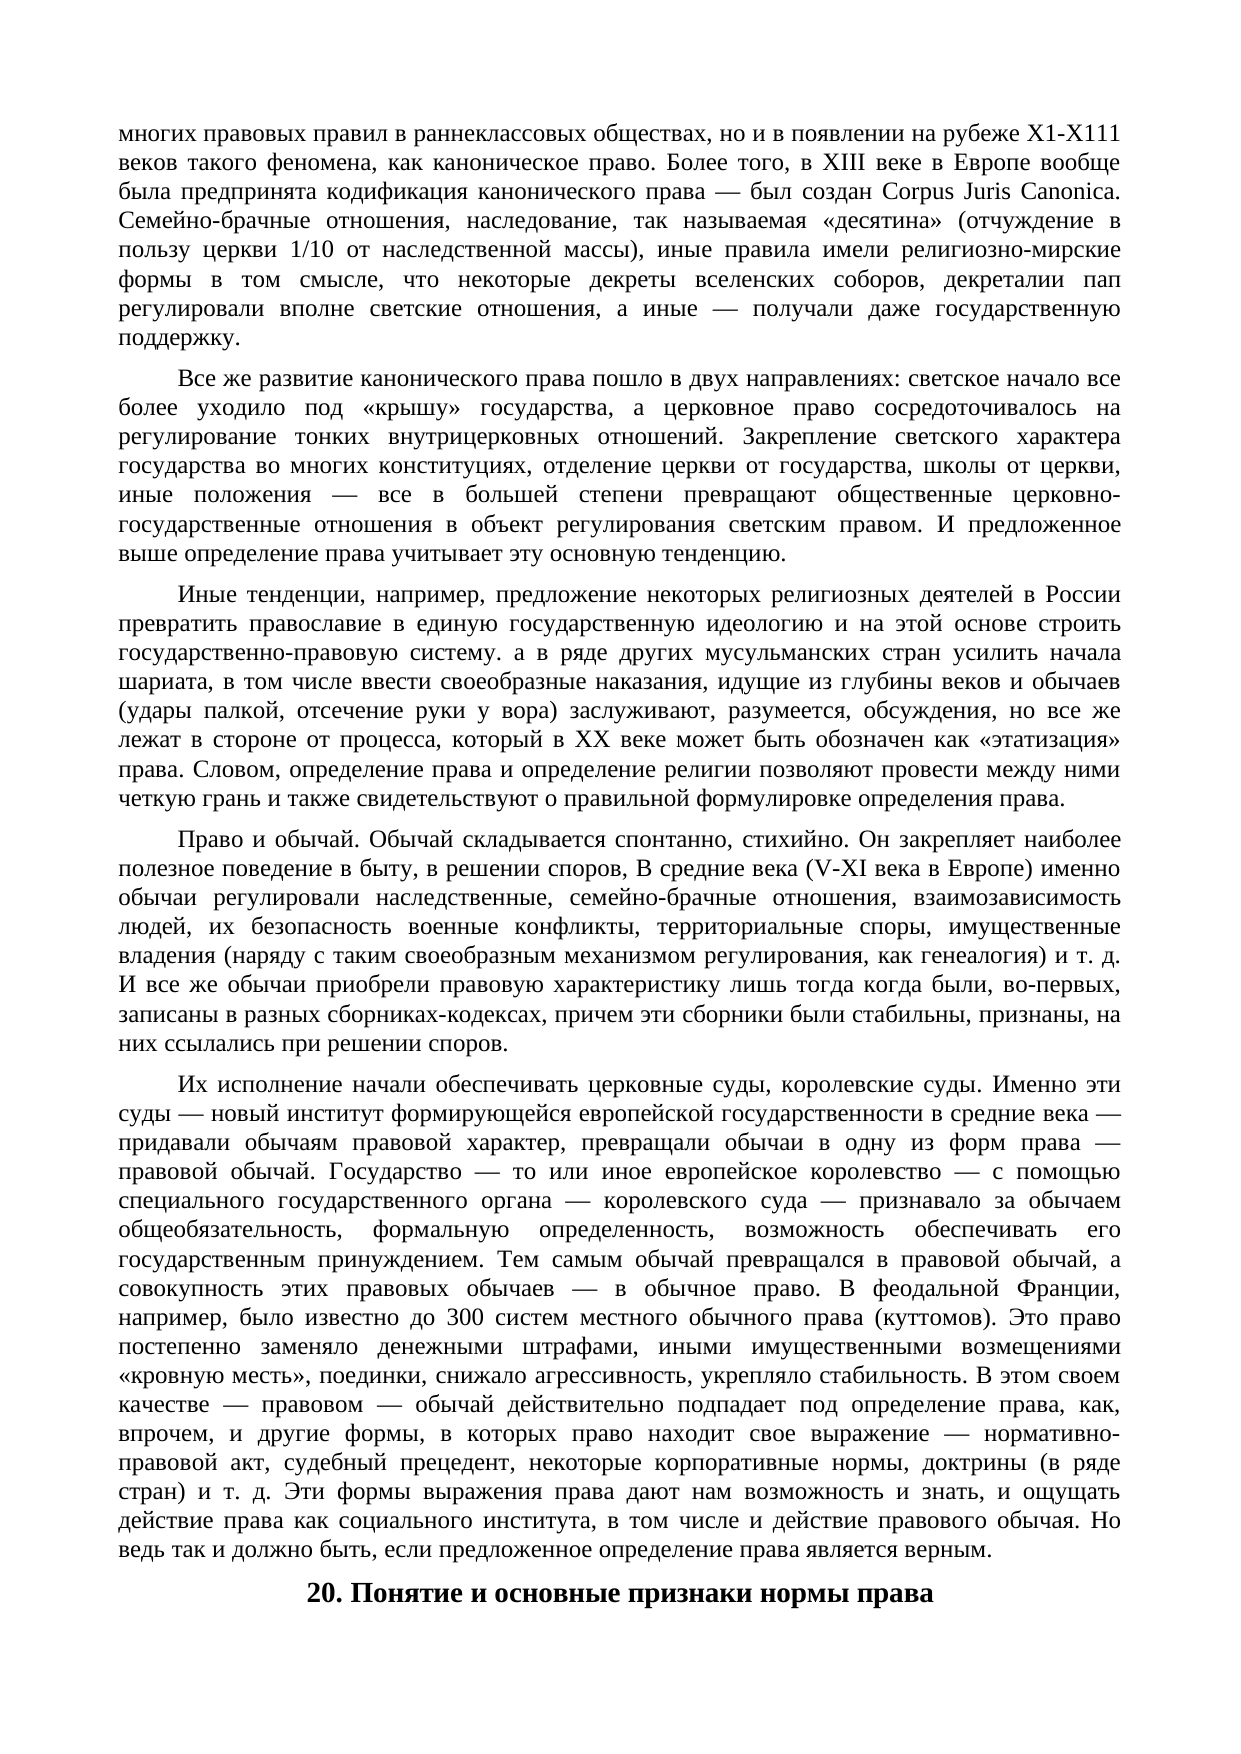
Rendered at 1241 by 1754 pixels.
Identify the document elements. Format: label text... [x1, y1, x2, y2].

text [118, 118, 1122, 351]
text Право и обычай. Обычай складывается спонтанно, стихийно. Он закрепляет наиболее полезное поведение в быту, в решении споров, В средние века (V-XI века в Европе) именно обычаи регулировали наследственные, семейно-брачные отношения, взаимозависимость людей, их безопасность военные конфликты, территориальные споры, имущественные владения (наряду с таким своеобразным механизмом регулирования, как генеалогия) и т. д. И все же обычаи приобрели правовую характеристику лишь тогда когда были, во-первых, записаны в разных сборниках-кодексах, причем эти сборники были стабильны, признаны, на них ссылались при решении споров. [118, 824, 1122, 1057]
text Все же развитие канонического права пошло в двух направлениях: светское начало все более уходило под «крышу» государства, а церковное право сосредоточивалось на регулирование тонких внутрицерковных отношений. Закрепление светского характера государства во многих конституциях, отделение церкви от государства, школы от церкви, иные положения — все в большей степени превращают общественные церковно-государственные отношения в объект регулирования светским правом. И предложенное выше определение права учитывает эту основную тенденцию. [118, 363, 1122, 567]
text Иные тенденции, например, предложение некоторых религиозных деятелей в России превратить православие в единую государственную идеологию и на этой основе строить государственно-правовую систему. а в ряде других мусульманских стран усилить начала шариата, в том числе ввести своеобразные наказания, идущие из глубины веков и обычаев (удары палкой, отсечение руки у вора) заслуживают, разумеется, обсуждения, но все же лежат в стороне от процесса, который в XX веке может быть обозначен как «этатизация» права. Словом, определение права и определение религии позволяют провести между ними четкую грань и также свидетельствуют о правильной формулировке определения права. [118, 579, 1122, 812]
text 20. Понятие и основные признаки нормы права [118, 1576, 1122, 1609]
text Их исполнение начали обеспечивать церковные суды, королевские суды. Именно эти суды — новый институт формирующейся европейской государственности в средние века — придавали обычаям правовой характер, превращали обычаи в одну из форм права — правовой обычай. Государство — то или иное европейское королевство — с помощью специального государственного органа — королевского суда — признавало за обычаем общеобязательность, формальную определенность, возможность обеспечивать его государственным принуждением. Тем самым обычай превращался в правовой обычай, а совокупность этих правовых обычаев — в обычное право. В феодальной Франции, например, было известно до 300 систем местного обычного права (куттомов). Это право постепенно заменяло денежными штрафами, иными имущественными возмещениями «кровную месть», поединки, снижало агрессивность, укрепляло стабильность. В этом своем качестве — правовом — обычай действительно подпадает под определение права, как, впрочем, и другие формы, в которых право находит свое выражение — нормативно-правовой акт, судебный прецедент, некоторые корпоративные нормы, доктрины (в ряде стран) и т. д. Эти формы выражения права дают нам возможность и знать, и ощущать действие права как социального института, в том числе и действие правового обычая. Но ведь так и должно быть, если предложенное определение права является верным. [118, 1069, 1122, 1563]
